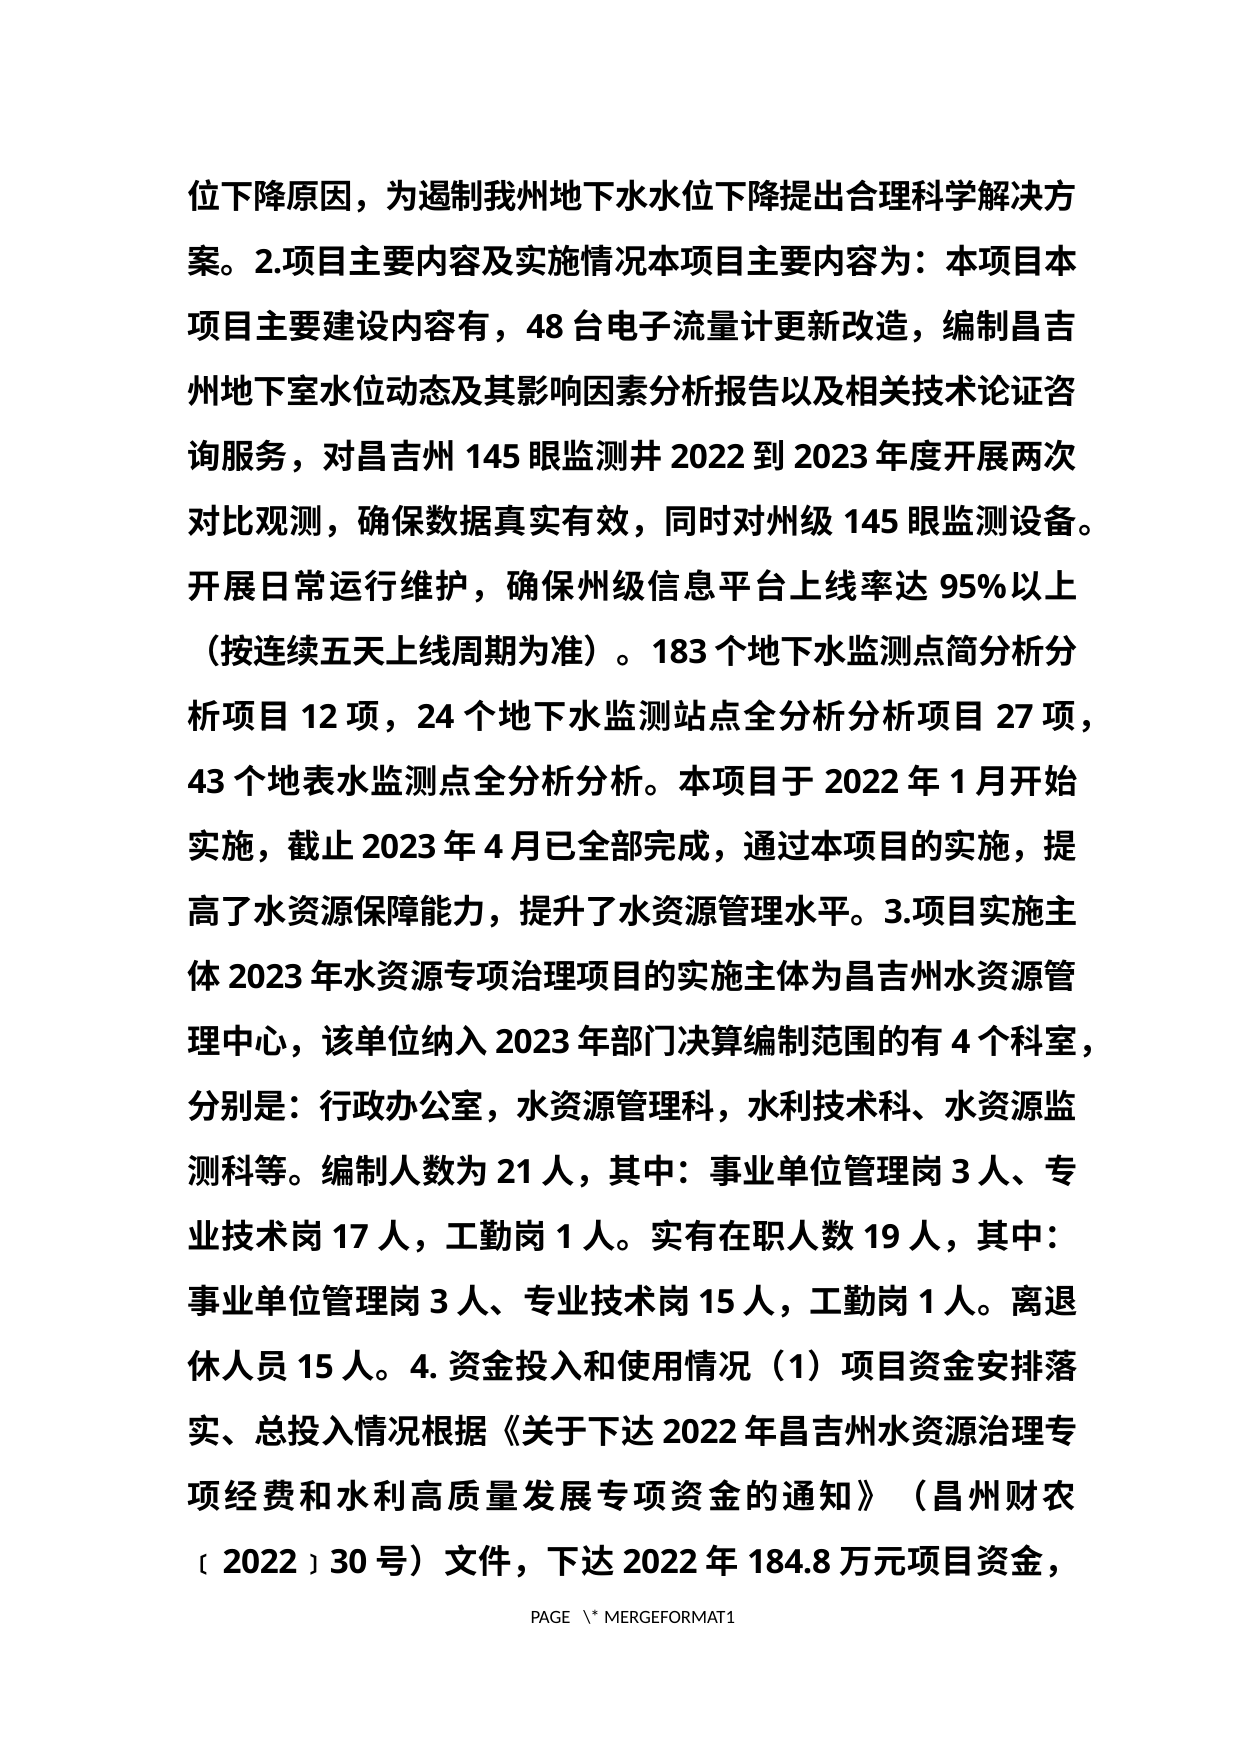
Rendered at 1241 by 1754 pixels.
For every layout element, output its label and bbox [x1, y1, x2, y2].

text [187, 162, 1078, 1592]
